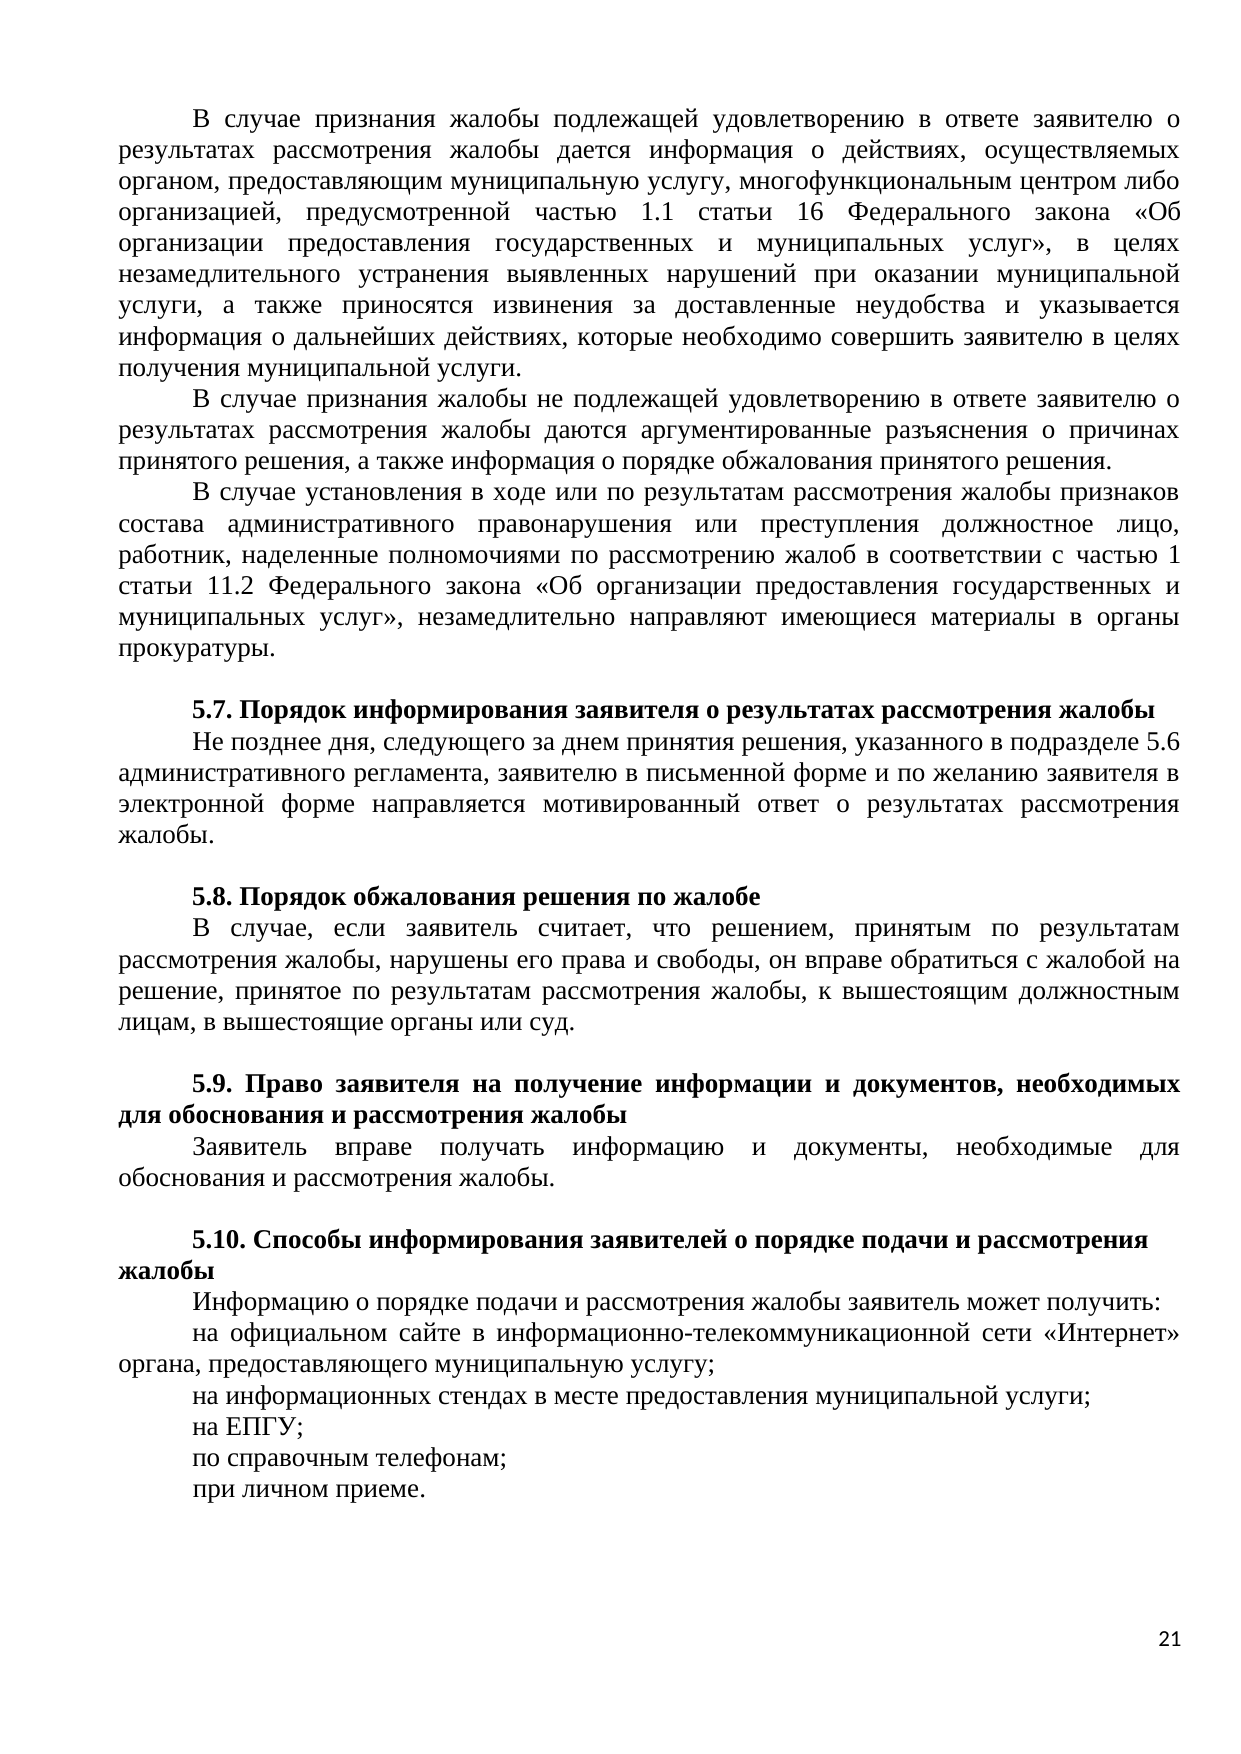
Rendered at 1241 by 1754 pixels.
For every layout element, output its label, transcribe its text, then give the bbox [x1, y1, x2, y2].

text на официальном сайте в информационно-телекоммуникационной сети «Интернет» органа, предоставляющего муниципальную услугу; [118, 1316, 1181, 1379]
text 5.8. Порядок обжалования решения по жалобе [118, 880, 1181, 912]
text В случае признания жалобы подлежащей удовлетворению в ответе заявителю о результатах рассмотрения жалобы дается информация о действиях, осуществляемых органом, предоставляющим муниципальную услугу, многофункциональным центром либо организацией, предусмотренной частью 1.1 статьи 16 Федерального закона «Об организации предоставления государственных и муниципальных услуг», в целях незамедлительного устранения выявленных нарушений при оказании муниципальной услуги, а также приносятся извинения за доставленные неудобства и указывается информация о дальнейших действиях, которые необходимо совершить заявителю в целях получения муниципальной услуги. [118, 102, 1181, 382]
text на ЕПГУ; [118, 1410, 1181, 1441]
text 5.7. Порядок информирования заявителя о результатах рассмотрения жалобы [118, 693, 1181, 725]
text Не позднее дня, следующего за днем принятия решения, указанного в подразделе 5.6 административного регламента, заявителю в письменной форме и по желанию заявителя в электронной форме направляется мотивированный ответ о результатах рассмотрения жалобы. [118, 725, 1181, 849]
text по справочным телефонам; [118, 1441, 1181, 1472]
text В случае установления в ходе или по результатам рассмотрения жалобы признаков состава административного правонарушения или преступления должностное лицо, работник, наделенные полномочиями по рассмотрению жалоб в соответствии с частью 1 статьи 11.2 Федерального закона «Об организации предоставления государственных и муниципальных услуг», незамедлительно направляют имеющиеся материалы в органы прокуратуры. [118, 476, 1181, 662]
text при личном приеме. [118, 1472, 1181, 1503]
text В случае, если заявитель считает, что решением, принятым по результатам рассмотрения жалобы, нарушены его права и свободы, он вправе обратиться с жалобой на решение, принятое по результатам рассмотрения жалобы, к вышестоящим должностным лицам, в вышестоящие органы или суд. [118, 912, 1181, 1036]
text В случае признания жалобы не подлежащей удовлетворению в ответе заявителю о результатах рассмотрения жалобы даются аргументированные разъяснения о причинах принятого решения, а также информация о порядке обжалования принятого решения. [118, 382, 1181, 476]
text Информацию о порядке подачи и рассмотрения жалобы заявитель может получить: [118, 1285, 1181, 1316]
text 5.10. Способы информирования заявителей о порядке подачи и рассмотрения жалобы [118, 1223, 1181, 1285]
text на информационных стендах в месте предоставления муниципальной услуги; [118, 1379, 1181, 1410]
text 5.9. Право заявителя на получение информации и документов, необходимых для обоснования и рассмотрения жалобы [118, 1067, 1181, 1129]
text Заявитель вправе получать информацию и документы, необходимые для обоснования и рассмотрения жалобы. [118, 1129, 1181, 1192]
